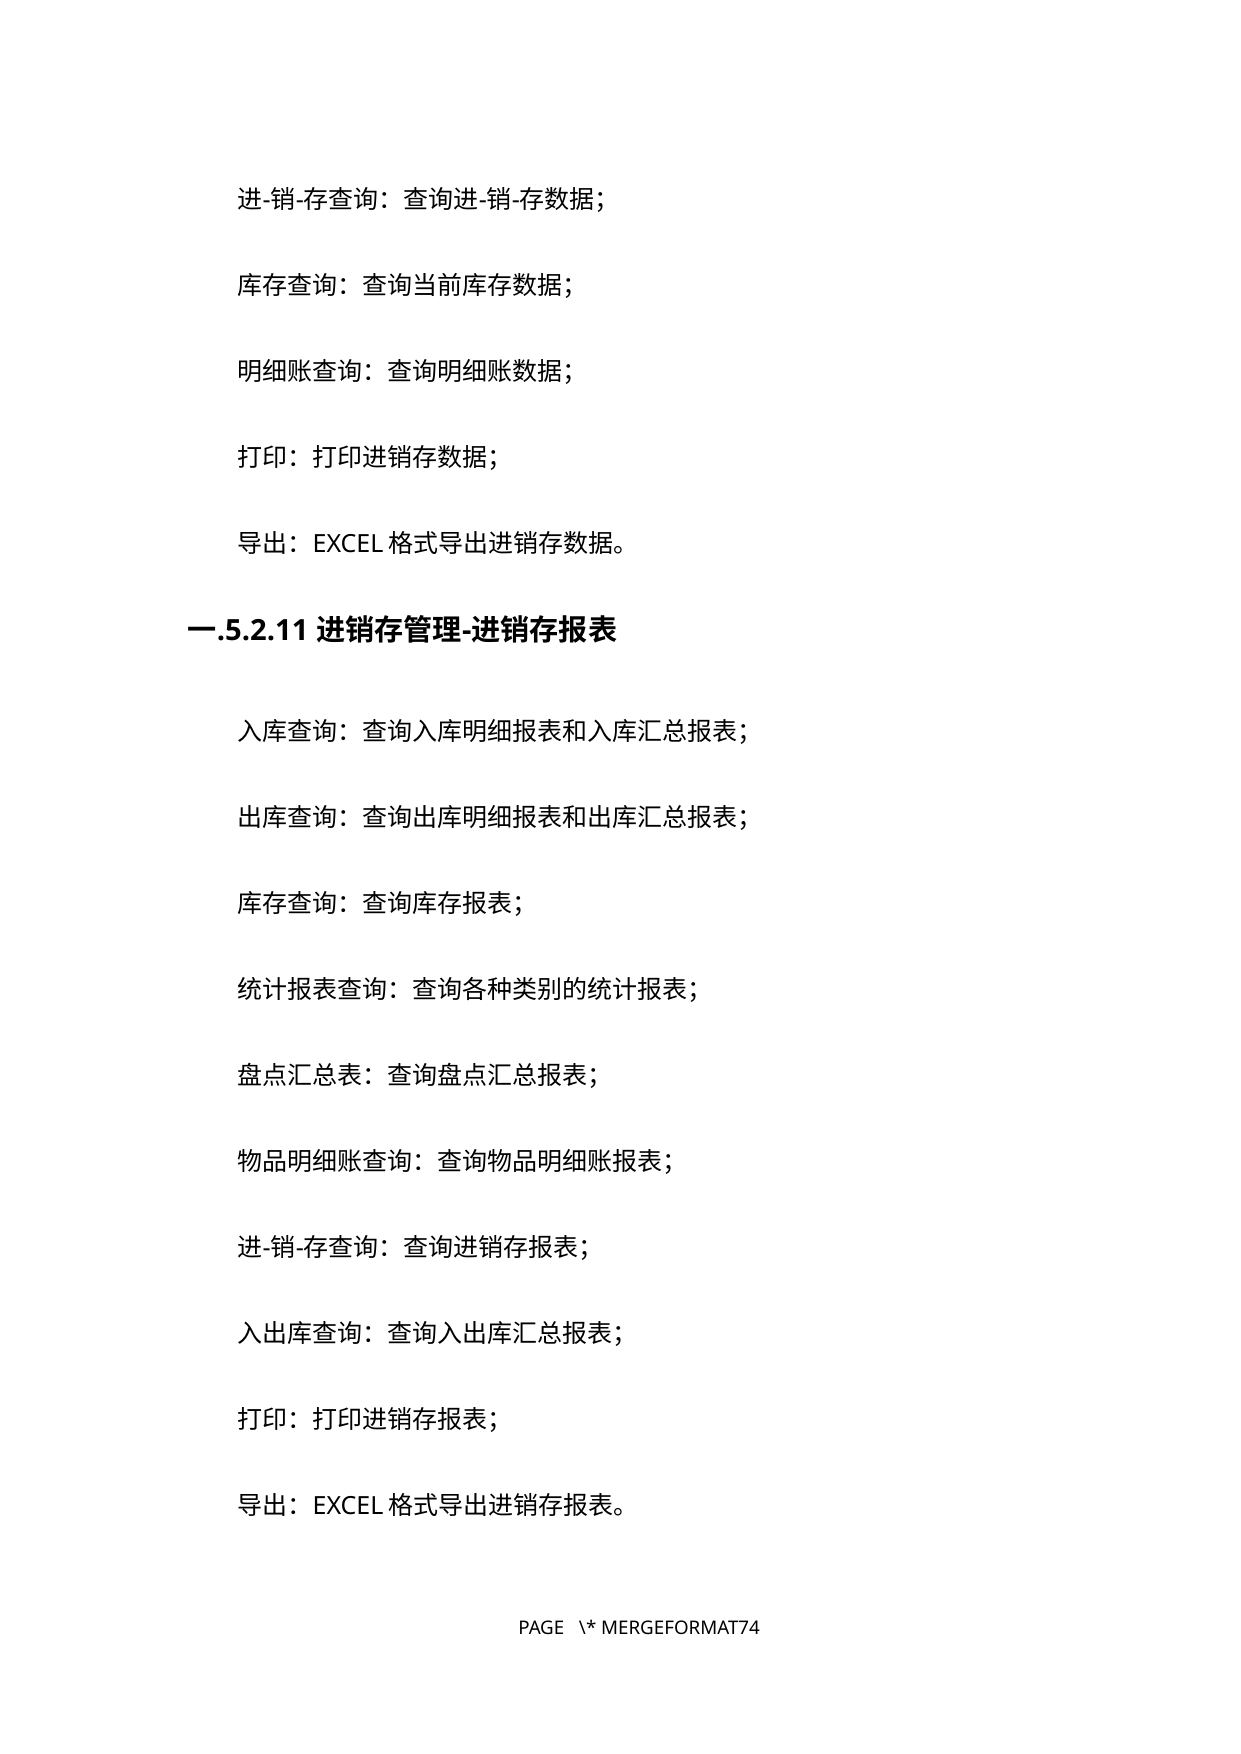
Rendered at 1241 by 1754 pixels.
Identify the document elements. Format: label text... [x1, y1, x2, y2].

text 打印：打印进销存数据； [187, 422, 1053, 490]
text 库存查询：查询当前库存数据； [187, 250, 1053, 318]
text 进-销-存查询：查询进-销-存数据； [187, 164, 1053, 232]
text 导出：EXCEL格式导出进销存数据。 [187, 508, 1053, 576]
text 导出：EXCEL格式导出进销存报表。 [187, 1470, 1053, 1538]
text 明细账查询：查询明细账数据； [187, 336, 1053, 404]
text 进-销-存查询：查询进销存报表； [187, 1212, 1053, 1280]
text 入出库查询：查询入出库汇总报表； [187, 1298, 1053, 1366]
subtitle 进销存管理-进销存报表 [187, 594, 1053, 662]
text 盘点汇总表：查询盘点汇总报表； [187, 1040, 1053, 1108]
text 库存查询：查询库存报表； [187, 868, 1053, 936]
text 出库查询：查询出库明细报表和出库汇总报表； [187, 782, 1053, 849]
text 入库查询：查询入库明细报表和入库汇总报表； [187, 696, 1053, 763]
text 打印：打印进销存报表； [187, 1384, 1053, 1452]
text 物品明细账查询：查询物品明细账报表； [187, 1126, 1053, 1194]
text 统计报表查询：查询各种类别的统计报表； [187, 954, 1053, 1022]
